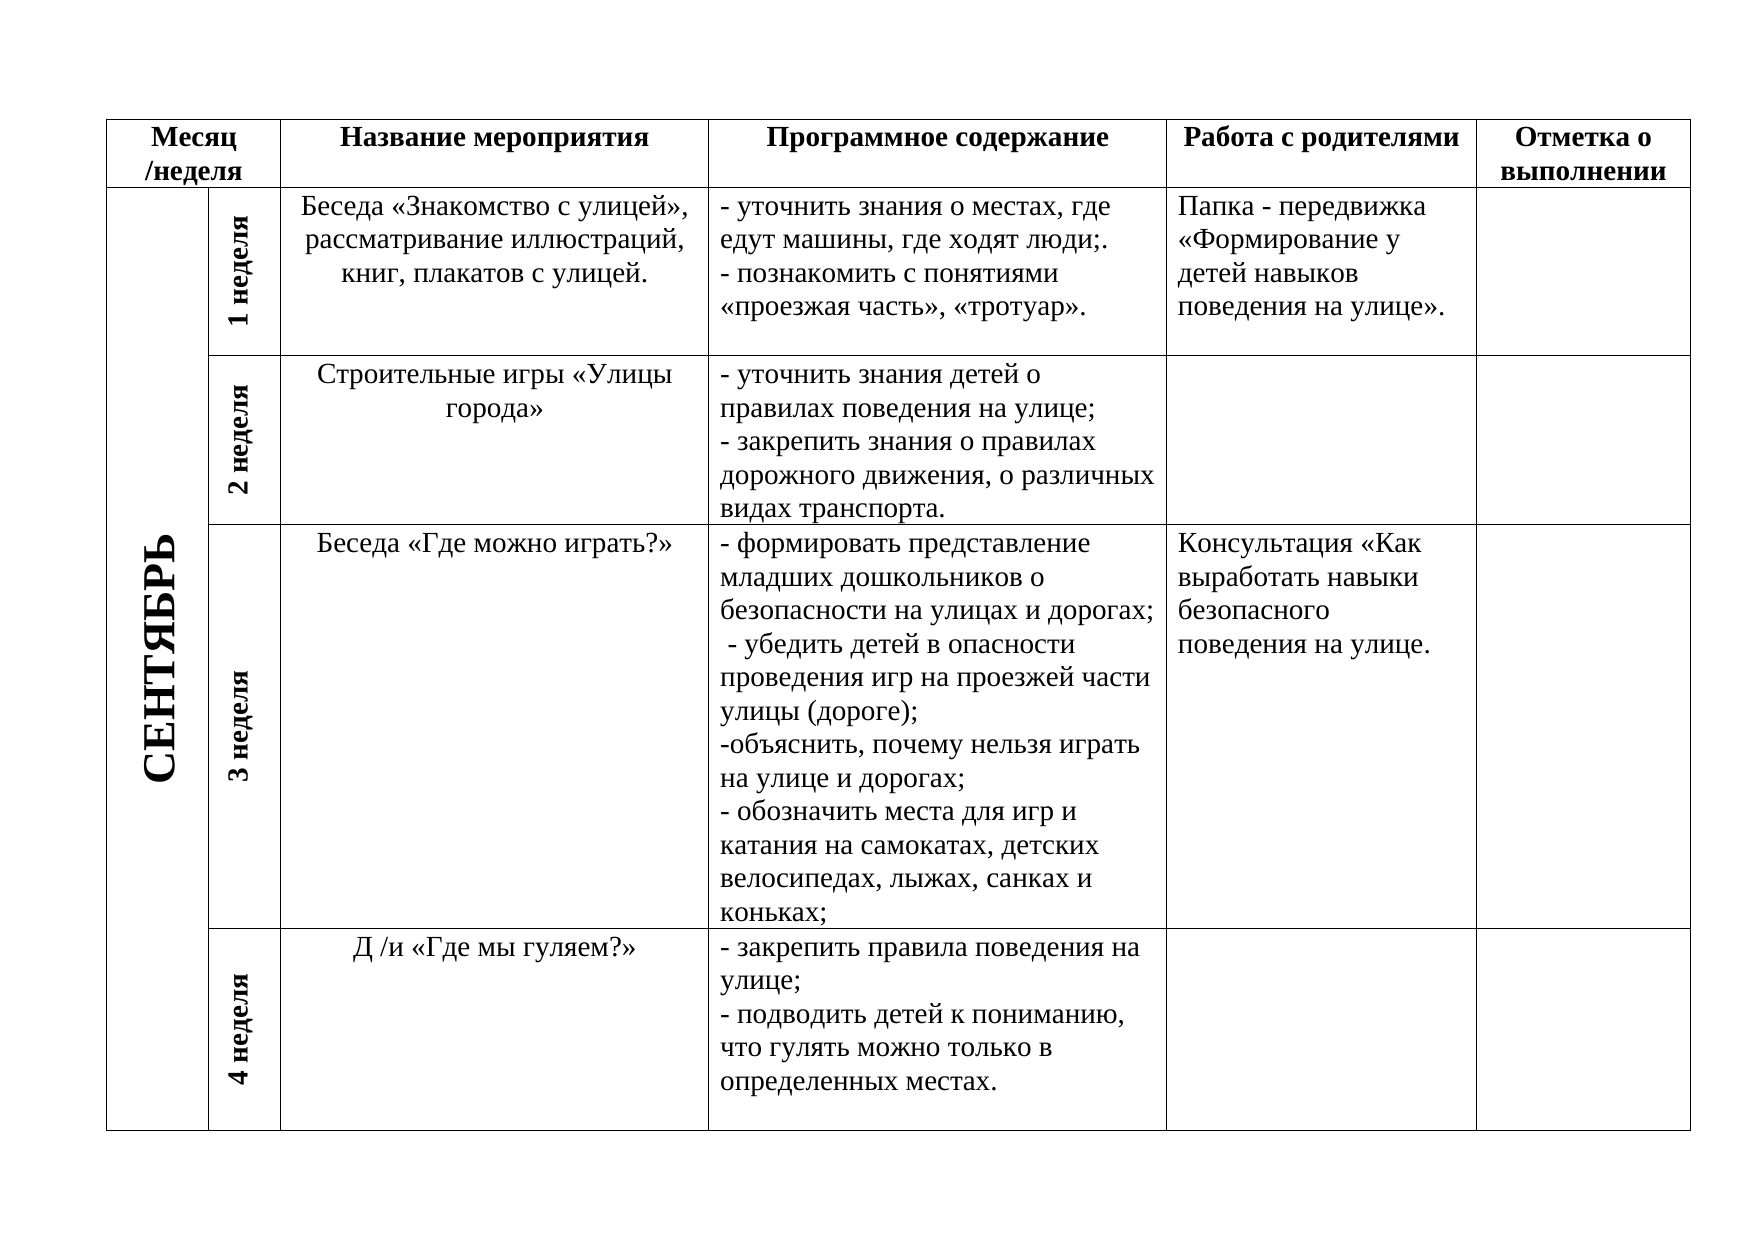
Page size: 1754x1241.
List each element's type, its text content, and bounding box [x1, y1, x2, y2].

table_cell [1477, 929, 1690, 1130]
table_header Работа с родителями [1167, 120, 1476, 187]
table_header Отметка о выполнении [1477, 120, 1690, 187]
table_cell Д /и «Где мы гуляем?» [281, 929, 708, 1130]
table_cell Беседа «Знакомство с улицей», рассматривание иллюстраций, книг, плакатов с улицей. [281, 188, 708, 355]
table_cell - уточнить знания о местах, где едут машины, где ходят люди;. - познакомить с понятиями «проезжая часть», «тротуар». [709, 188, 1166, 355]
table_cell 4 неделя [209, 929, 280, 1130]
table_cell 2 неделя [209, 356, 280, 524]
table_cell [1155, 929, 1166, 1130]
table_cell [1167, 929, 1476, 1130]
table_cell 1 неделя [209, 188, 280, 355]
table_cell [1477, 525, 1690, 928]
table_cell [1167, 356, 1476, 524]
table_cell [1477, 188, 1690, 355]
table_header Название мероприятия [281, 120, 708, 187]
table_cell - формировать представление младших дошкольников о безопасности на улицах и дорогах; - убедить детей в опасности проведения игр на проезжей части улицы (дороге); -объяснить, почему нельзя играть на улице и дорогах; - обозначить места для игр и катания на самокатах, детских велосипедах, лыжах, санках и коньках; [709, 525, 1166, 928]
table_cell Беседа «Где можно играть?» [281, 525, 708, 928]
table_cell - уточнить знания детей о правилах поведения на улице; - закрепить знания о правилах дорожного движения, о различных видах транспорта. [709, 356, 1166, 524]
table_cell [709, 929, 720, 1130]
table_cell Консультация «Как выработать навыки безопасного поведения на улице. [1167, 525, 1476, 928]
table_header Программное содержание [709, 120, 1166, 187]
table_header Месяц /неделя [107, 120, 280, 187]
table_cell Строительные игры «Улицы города» [281, 356, 708, 524]
table_cell 3 неделя [209, 525, 280, 928]
table_cell СЕНТЯБРЬ [107, 188, 208, 1130]
table_cell Папка - передвижка «Формирование у детей навыков поведения на улице». [1167, 188, 1476, 355]
table_cell [1477, 356, 1690, 524]
